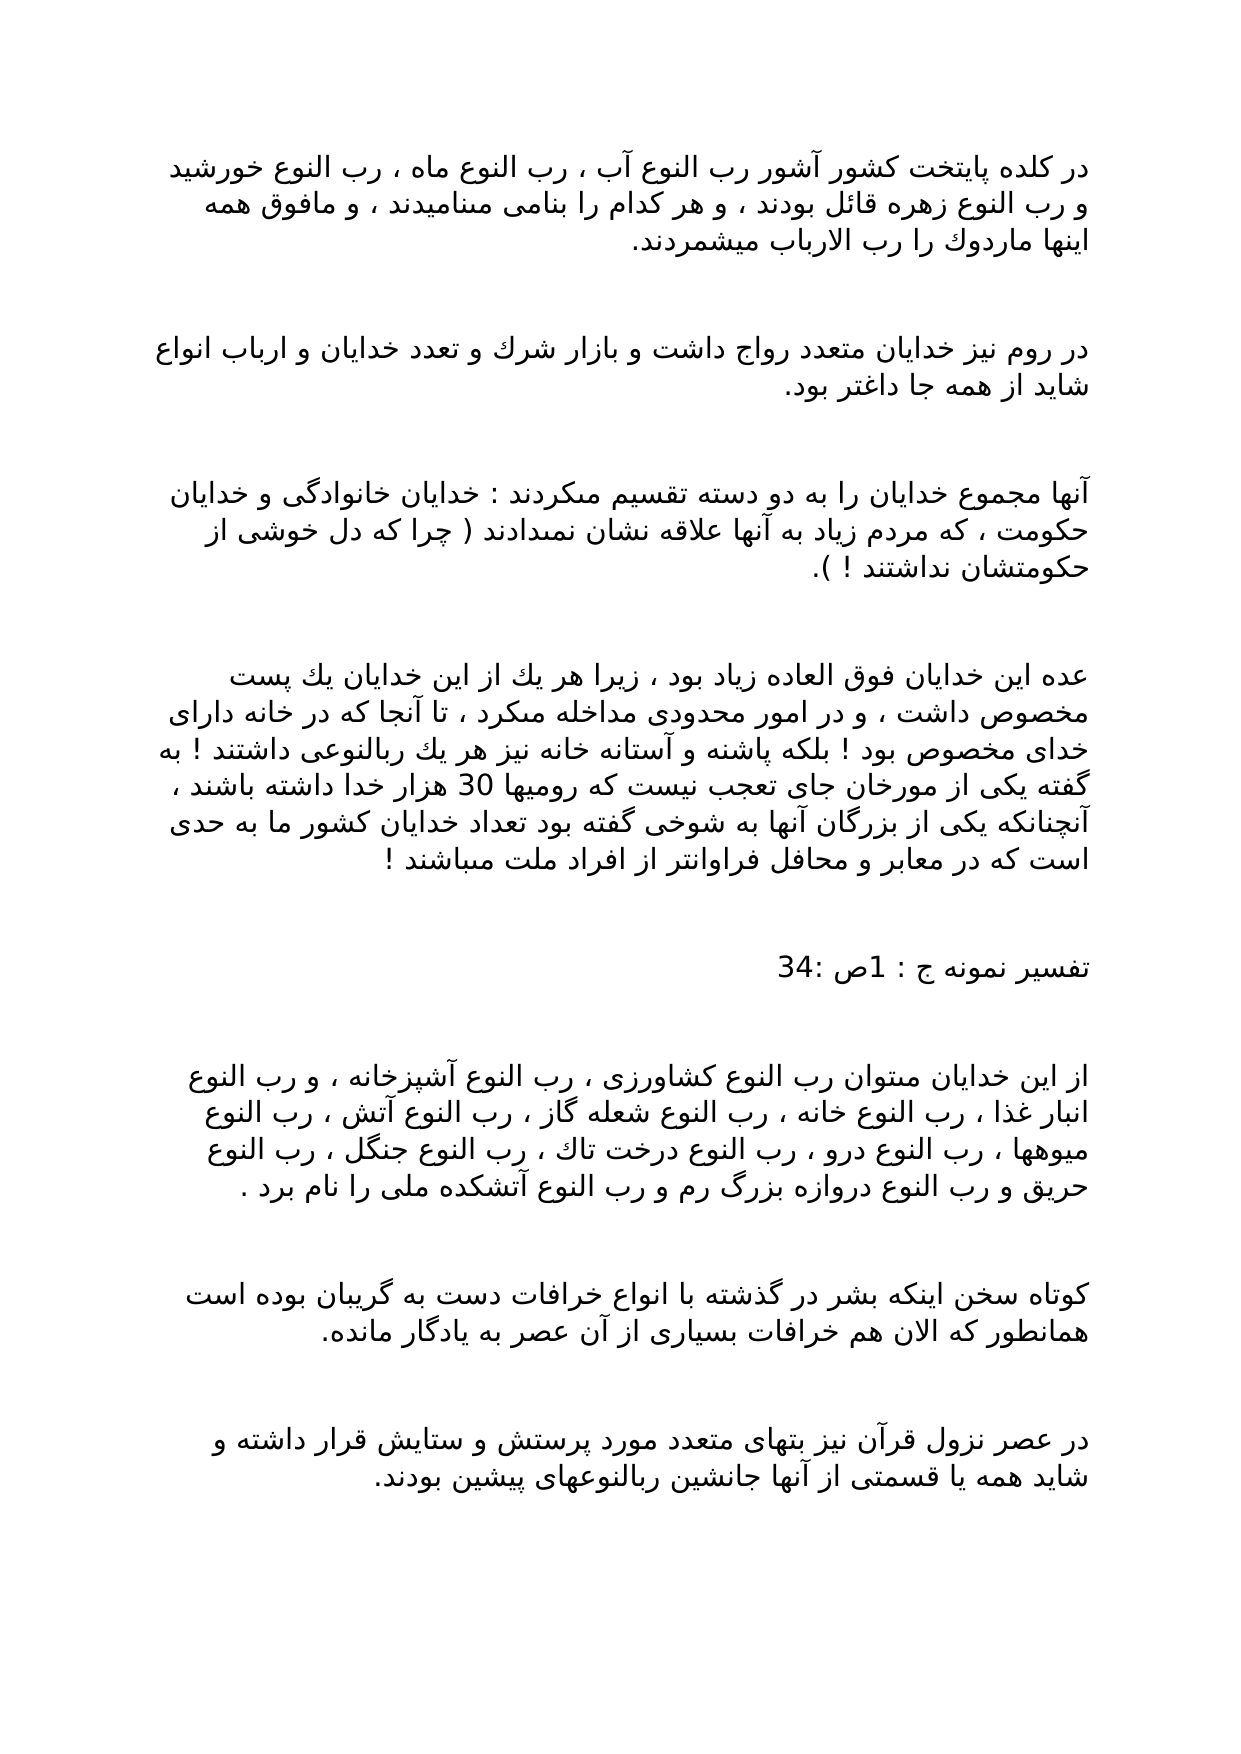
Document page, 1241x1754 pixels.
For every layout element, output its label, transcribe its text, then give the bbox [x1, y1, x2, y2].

text تفسير نمونه ج : 1ص :34 [150, 950, 1090, 984]
text در كلده پايتخت كشور آشور رب النوع آب ، رب النوع ماه ، رب النوع خورشيد و رب النوع زهره قائل بودند ، و هر كدام را بنامى مى‏ناميدند ، و مافوق همه اينها ماردوك را رب الارباب ميشمردند. [150, 150, 1090, 257]
text در عصر نزول قرآن نيز بتهاى متعدد مورد پرستش و ستايش قرار داشته و شايد همه يا قسمتى از آنها جانشين رب‏النوعهاى پيشين بودند. [150, 1422, 1090, 1493]
text كوتاه سخن اينكه بشر در گذشته با انواع خرافات دست به گريبان بوده است همانطور كه الان هم خرافات بسيارى از آن عصر به يادگار مانده. [150, 1277, 1090, 1348]
text عده اين خدايان فوق العاده زياد بود ، زيرا هر يك از اين خدايان يك پست مخصوص داشت ، و در امور محدودى مداخله مى‏كرد ، تا آنجا كه در خانه داراى خداى مخصوص بود ! بلكه پاشنه و آستانه خانه نيز هر يك رب‏النوعى داشتند ! به گفته يكى از مورخان جاى تعجب نيست كه روميها 30 هزار خدا داشته باشند ، آنچنانكه يكى از بزرگان آنها به شوخى گفته بود تعداد خدايان كشور ما به حدى است كه در معابر و محافل فراوانتر از افراد ملت مى‏باشند ! [150, 659, 1090, 876]
text در روم نيز خدايان متعدد رواج داشت و بازار شرك و تعدد خدايان و ارباب انواع شايد از همه جا داغتر بود. [150, 332, 1090, 402]
text آنها مجموع خدايان را به دو دسته تقسيم مى‏كردند : خدايان خانوادگى و خدايان حكومت ، كه مردم زياد به آنها علاقه نشان نمى‏دادند ( چرا كه دل خوشى از حكومتشان نداشتند ! ). [150, 477, 1090, 584]
text از اين خدايان مى‏توان رب النوع كشاورزى ، رب النوع آشپزخانه ، و رب النوع انبار غذا ، رب النوع خانه ، رب النوع شعله گاز ، رب النوع آتش ، رب النوع ميوه‏ها ، رب النوع درو ، رب النوع درخت تاك ، رب النوع جنگل ، رب النوع حريق و رب النوع دروازه بزرگ رم و رب النوع آتشكده ملى را نام برد . [150, 1059, 1090, 1203]
